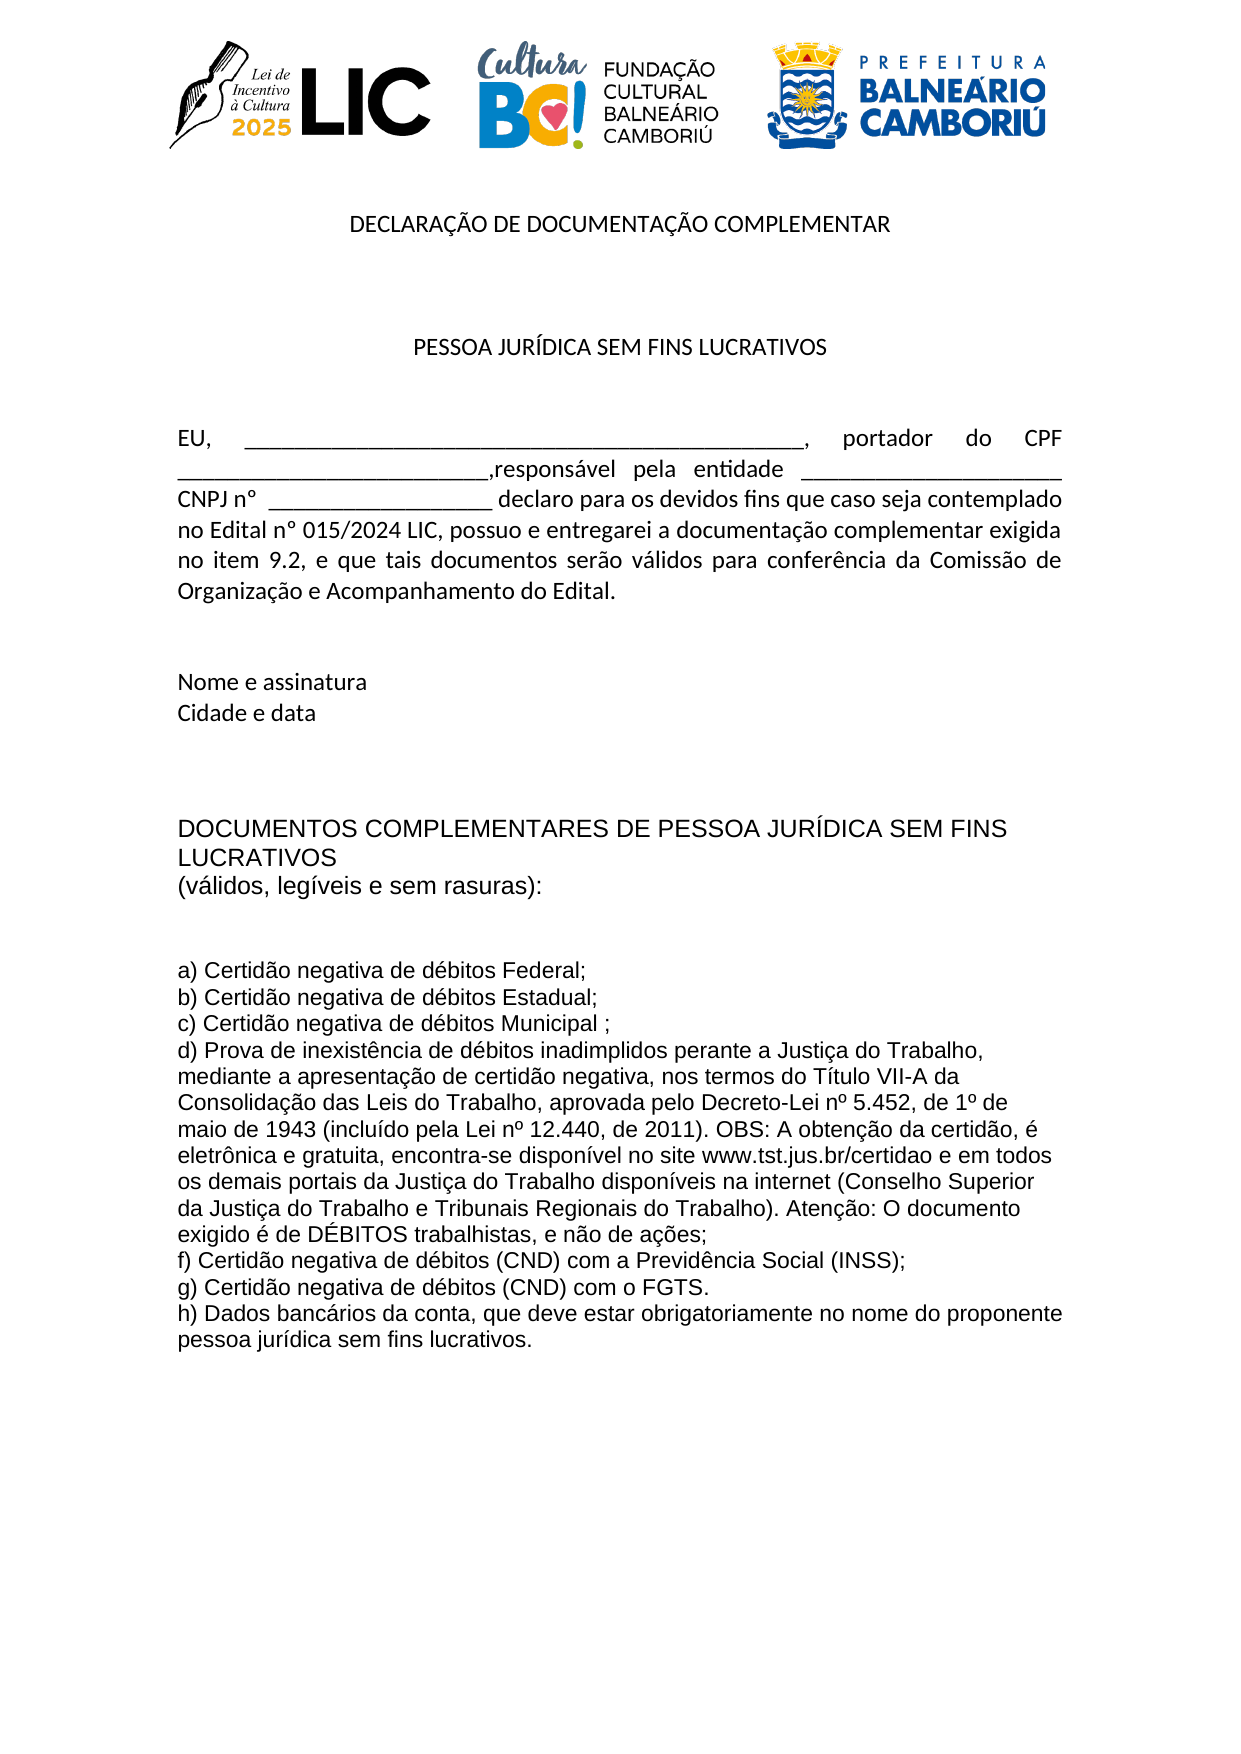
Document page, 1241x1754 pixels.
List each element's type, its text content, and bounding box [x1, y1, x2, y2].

text f) Certidão negativa de débitos (CND) com a Previdência Social (INSS); [177, 1247, 1063, 1274]
text g) Certidão negativa de débitos (CND) com o FGTS. [177, 1274, 1063, 1300]
picture [169, 41, 1046, 149]
text d) Prova de inexistência de débitos inadimplidos perante a Justiça do Trabalho, mediante a apresentação de certidão negativa, nos termos do Título VII-A da Consolidação das Leis do Trabalho, aprovada pelo Decreto-Lei nº 5.452, de 1º de maio de 1943 (incluído pela Lei nº 12.440, de 2011). OBS: A obtenção da certidão, é eletrônica e gratuita, encontra-se disponível no site www.tst.jus.br/certidao e em todos os demais portais da Justiça do Trabalho disponíveis na internet (Conselho Superior da Justiça do Trabalho e Tribunais Regionais do Trabalho). Atenção: O documento exigido é de DÉBITOS trabalhistas, e não de ações; [177, 1037, 1063, 1247]
text b) Certidão negativa de débitos Estadual; [177, 984, 1063, 1010]
text EU, _____________________________________________, portador do CPF _________________________,responsável pela entidade _____________________ CNPJ nº __________________ declaro para os devidos fins que caso seja contemplado no Edital nº 015/2024 LIC, possuo e entregarei a documentação complementar exigida no item 9.2, e que tais documentos serão válidos para conferência da Comissão de Organização e Acompanhamento do Edital. [177, 422, 1063, 605]
text DECLARAÇÃO DE DOCUMENTAÇÃO COMPLEMENTAR [177, 209, 1063, 239]
text Cidade e data [177, 697, 1063, 727]
text c) Certidão negativa de débitos Municipal ; [177, 1010, 1063, 1037]
text (válidos, legíveis e sem rasuras): [177, 871, 1063, 900]
text DOCUMENTOS COMPLEMENTARES DE PESSOA JURÍDICA SEM FINS LUCRATIVOS [177, 814, 1063, 871]
text h) Dados bancários da conta, que deve estar obrigatoriamente no nome do proponente pessoa jurídica sem fins lucrativos. [177, 1300, 1063, 1353]
text a) Certidão negativa de débitos Federal; [177, 957, 1063, 984]
text PESSOA JURÍDICA SEM FINS LUCRATIVOS [177, 331, 1063, 361]
text Nome e assinatura [177, 666, 1063, 697]
